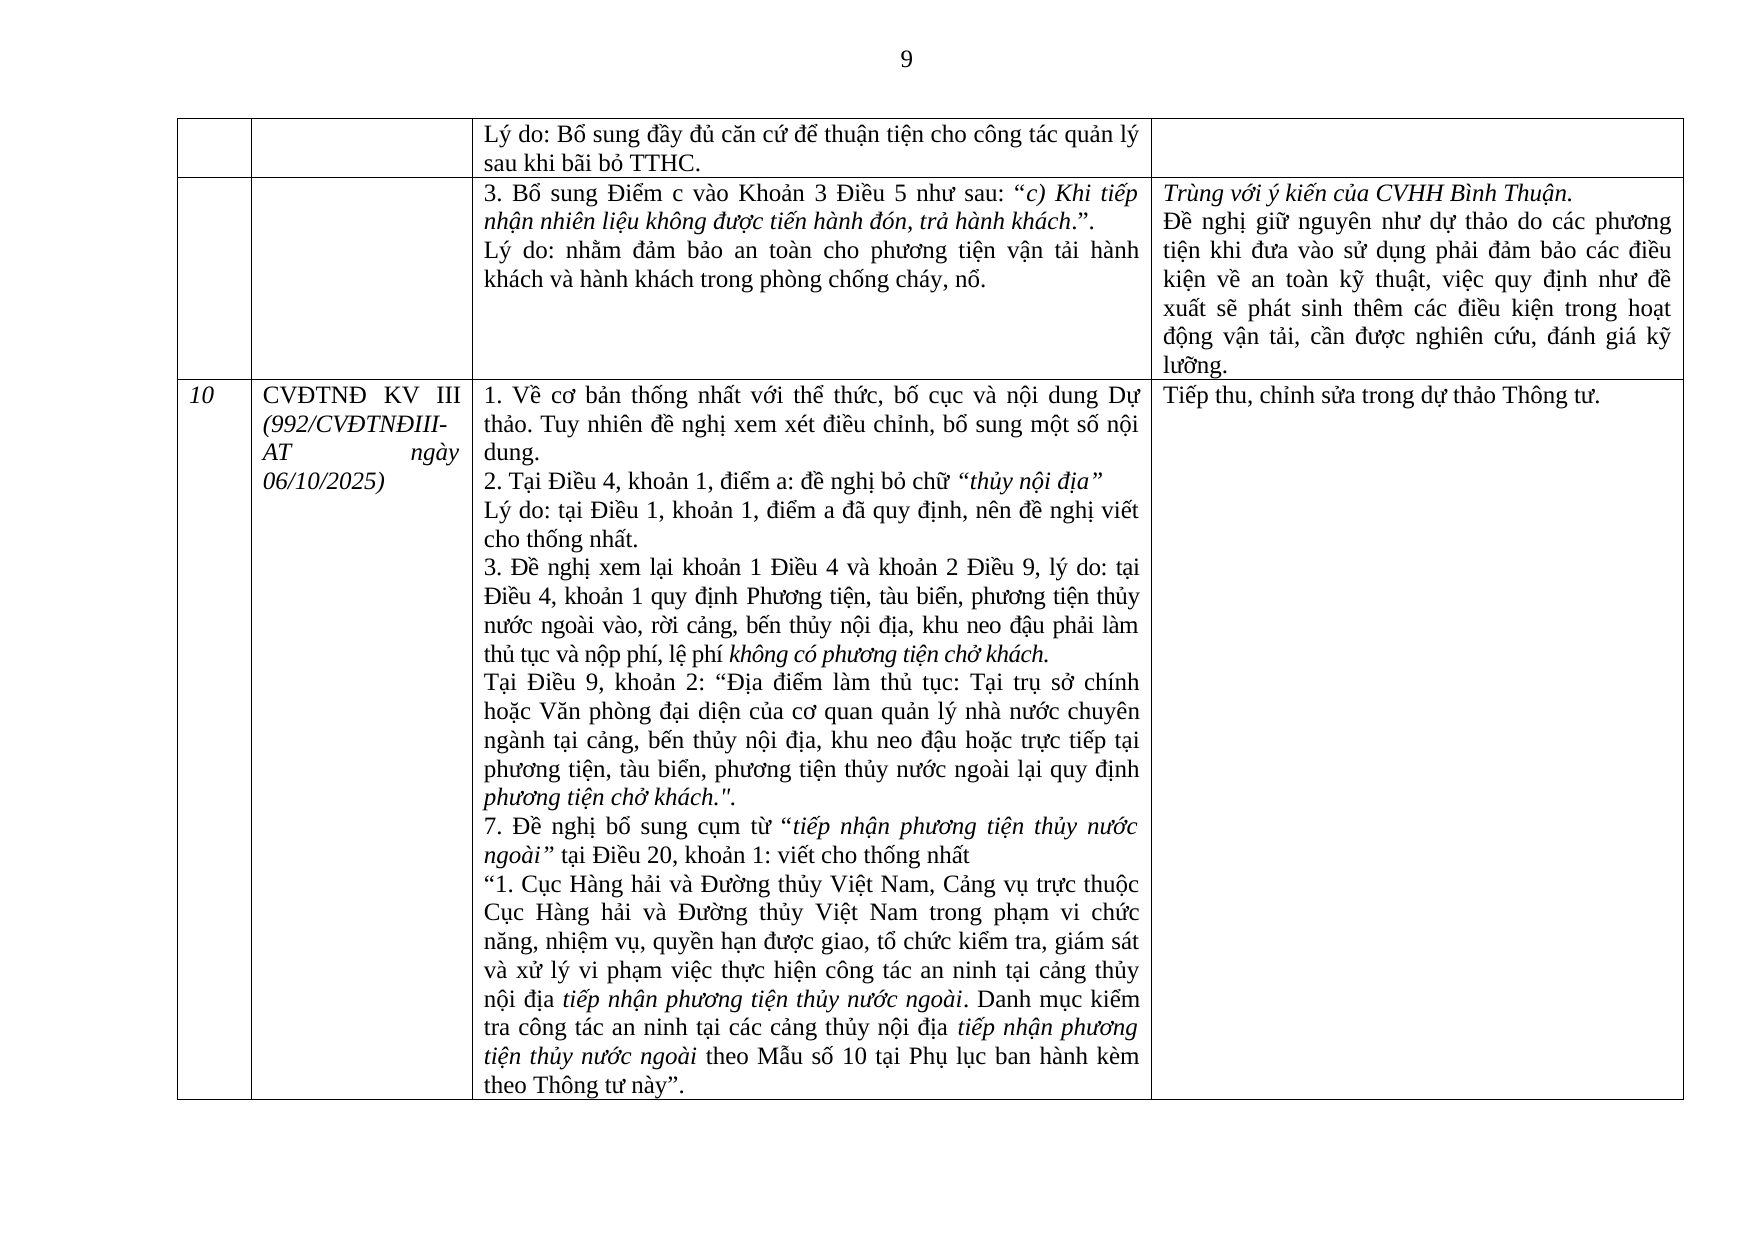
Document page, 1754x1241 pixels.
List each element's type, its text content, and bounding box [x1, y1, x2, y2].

table_cell 3. Bổ sung Điểm c vào Khoản 3 Điều 5 như sau: “c) Khi tiếp nhận nhiên liệu không được tiến hành đón, trả hành khách.”. Lý do: nhằm đảm bảo an toàn cho phương tiện vận tải hành khách và hành khách trong phòng chống cháy, nổ. [473, 178, 1151, 379]
table_cell [252, 119, 472, 177]
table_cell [473, 380, 1151, 1099]
table_cell [178, 119, 251, 177]
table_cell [1152, 380, 1683, 1099]
table_cell 10 [178, 380, 251, 1099]
table_cell Trùng với ý kiến của CVHH Bình Thuận. Đề nghị giữ nguyên như dự thảo do các phương tiện khi đưa vào sử dụng phải đảm bảo các điều kiện về an toàn kỹ thuật, việc quy định như đề xuất sẽ phát sinh thêm các điều kiện trong hoạt động vận tải, cần được nghiên cứu, đánh giá kỹ lưỡng. [1152, 178, 1683, 379]
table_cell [252, 380, 472, 1099]
table_cell [178, 178, 251, 379]
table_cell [473, 119, 1151, 177]
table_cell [1152, 119, 1683, 177]
table_cell [252, 178, 472, 379]
